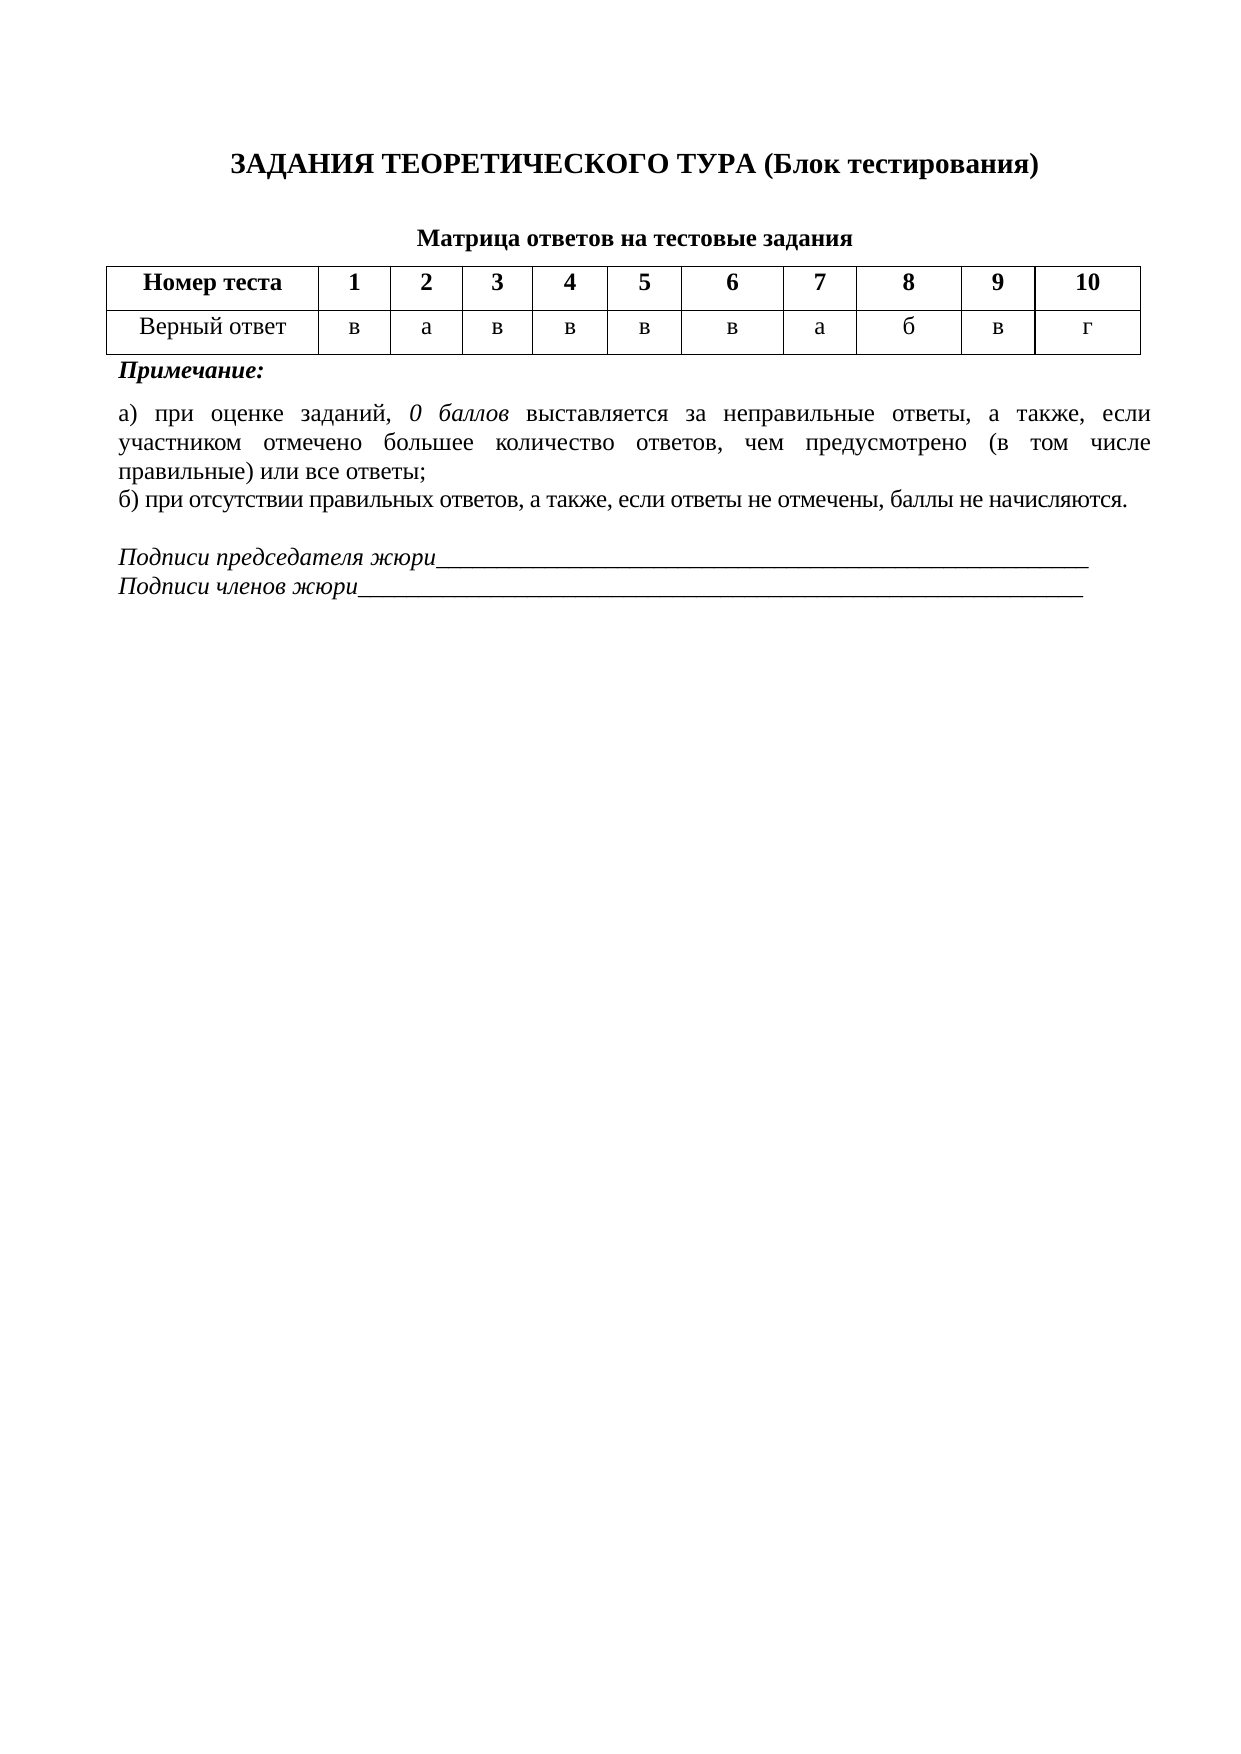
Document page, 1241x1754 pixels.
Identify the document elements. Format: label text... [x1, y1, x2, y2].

table_cell в [319, 311, 390, 354]
table_header Номер теста [107, 267, 318, 310]
text а) при оценке заданий, 0 баллов выставляется за неправильные ответы, а также, если участником отмечено большее количество ответов, чем предусмотрено (в том числе правильные) или все ответы; [118, 398, 1152, 484]
text ЗАДАНИЯ ТЕОРЕТИЧЕСКОГО ТУРА (Блок тестирования) [118, 146, 1152, 180]
table_header 6 [682, 267, 783, 310]
text Подписи председателя жюри______________________________________________________ [118, 542, 1152, 571]
table_cell а [784, 311, 856, 354]
table_cell а [391, 311, 462, 354]
table_cell в [533, 311, 607, 354]
table_cell Верный ответ [107, 311, 318, 354]
table_header 3 [463, 267, 532, 310]
table_cell г [1036, 311, 1140, 354]
table_cell в [682, 311, 783, 354]
table_header 9 [962, 267, 1034, 310]
table_header 8 [857, 267, 961, 310]
text б) при отсутствии правильных ответов, а также, если ответы не отмечены, баллы не начисляются. [118, 484, 1152, 513]
text Примечание: [118, 355, 1152, 384]
text Матрица ответов на тестовые задания [118, 223, 1152, 252]
table_header 10 [1036, 267, 1140, 310]
text Подписи членов жюри____________________________________________________________ [118, 571, 1152, 599]
table_cell в [608, 311, 681, 354]
table_header 4 [533, 267, 607, 310]
table_header 2 [391, 267, 462, 310]
table_header 5 [608, 267, 681, 310]
table_cell б [857, 311, 961, 354]
table_cell в [463, 311, 532, 354]
table_header 7 [784, 267, 856, 310]
table_cell в [962, 311, 1034, 354]
table_header 1 [319, 267, 390, 310]
